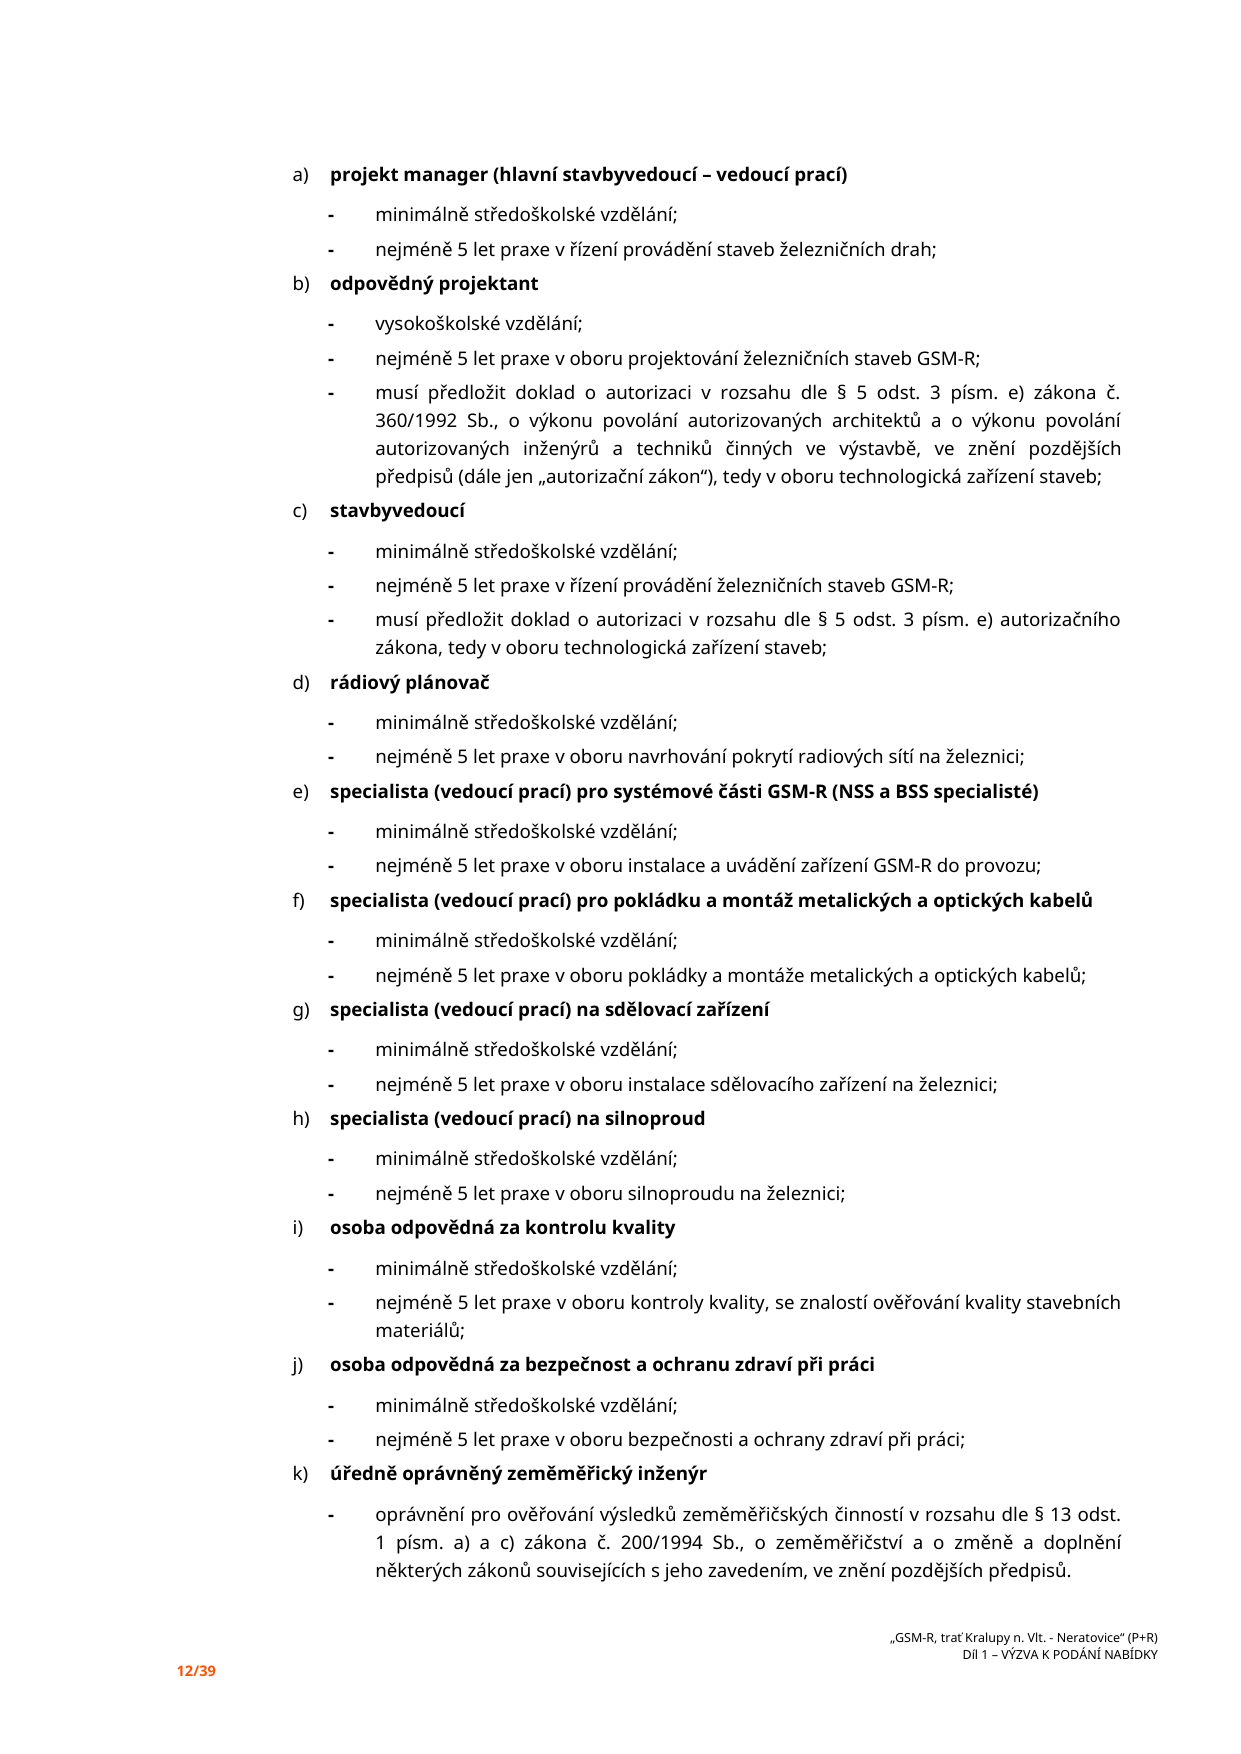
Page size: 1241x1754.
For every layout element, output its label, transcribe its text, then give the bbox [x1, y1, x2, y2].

text minimálně středoškolské vzdělání; [328, 928, 1122, 953]
list rádiový plánovač [292, 669, 1122, 694]
text nejméně 5 let praxe v oboru instalace a uvádění zařízení GSM-R do provozu; [328, 853, 1122, 878]
text minimálně středoškolské vzdělání; [328, 1037, 1122, 1062]
text minimálně středoškolské vzdělání; [328, 202, 1122, 227]
list specialista (vedoucí prací) na silnoproud [292, 1105, 1122, 1131]
text nejméně 5 let praxe v řízení provádění staveb železničních drah; [328, 236, 1122, 261]
text oprávnění pro ověřování výsledků zeměměřičských činností v rozsahu dle § 13 odst. 1 písm. a) a c) zákona č. 200/1994 Sb., o zeměměřičství a o změně a doplnění některých zákonů souvisejících s jeho zavedením, ve znění pozdějších předpisů. [328, 1501, 1122, 1582]
text nejméně 5 let praxe v řízení provádění železničních staveb GSM-R; [328, 572, 1122, 598]
list osoba odpovědná za bezpečnost a ochranu zdraví při práci [292, 1351, 1122, 1377]
list projekt manager (hlavní stavbyvedoucí – vedoucí prací) [292, 161, 1122, 187]
text minimálně středoškolské vzdělání; [328, 1146, 1122, 1171]
text nejméně 5 let praxe v oboru bezpečnosti a ochrany zdraví při práci; [328, 1426, 1122, 1452]
list odpovědný projektant [292, 270, 1122, 296]
text nejméně 5 let praxe v oboru projektování železničních staveb GSM-R; [328, 345, 1122, 371]
list specialista (vedoucí prací) pro pokládku a montáž metalických a optických kabelů [292, 887, 1122, 913]
text nejméně 5 let praxe v oboru navrhování pokrytí radiových sítí na železnici; [328, 744, 1122, 769]
text vysokoškolské vzdělání; [328, 311, 1122, 336]
text minimálně středoškolské vzdělání; [328, 1392, 1122, 1417]
text nejméně 5 let praxe v oboru instalace sdělovacího zařízení na železnici; [328, 1071, 1122, 1096]
text musí předložit doklad o autorizaci v rozsahu dle § 5 odst. 3 písm. e) zákona č. 360/1992 Sb., o výkonu povolání autorizovaných architektů a o výkonu povolání autorizovaných inženýrů a techniků činných ve výstavbě, ve znění pozdějších předpisů (dále jen „autorizační zákon“), tedy v oboru technologická zařízení staveb; [328, 379, 1122, 489]
list specialista (vedoucí prací) pro systémové části GSM-R (NSS a BSS specialisté) [292, 778, 1122, 803]
text nejméně 5 let praxe v oboru kontroly kvality, se znalostí ověřování kvality stavebních materiálů; [328, 1289, 1122, 1343]
text nejméně 5 let praxe v oboru silnoproudu na železnici; [328, 1180, 1122, 1206]
text musí předložit doklad o autorizaci v rozsahu dle § 5 odst. 3 písm. e) autorizačního zákona, tedy v oboru technologická zařízení staveb; [328, 607, 1122, 660]
text minimálně středoškolské vzdělání; [328, 538, 1122, 564]
text minimálně středoškolské vzdělání; [328, 1255, 1122, 1280]
text minimálně středoškolské vzdělání; [328, 709, 1122, 735]
text nejméně 5 let praxe v oboru pokládky a montáže metalických a optických kabelů; [328, 962, 1122, 987]
list specialista (vedoucí prací) na sdělovací zařízení [292, 996, 1122, 1022]
list osoba odpovědná za kontrolu kvality [292, 1214, 1122, 1240]
text minimálně středoškolské vzdělání; [328, 818, 1122, 844]
list stavbyvedoucí [292, 498, 1122, 523]
list úředně oprávněný zeměměřický inženýr [292, 1460, 1122, 1486]
